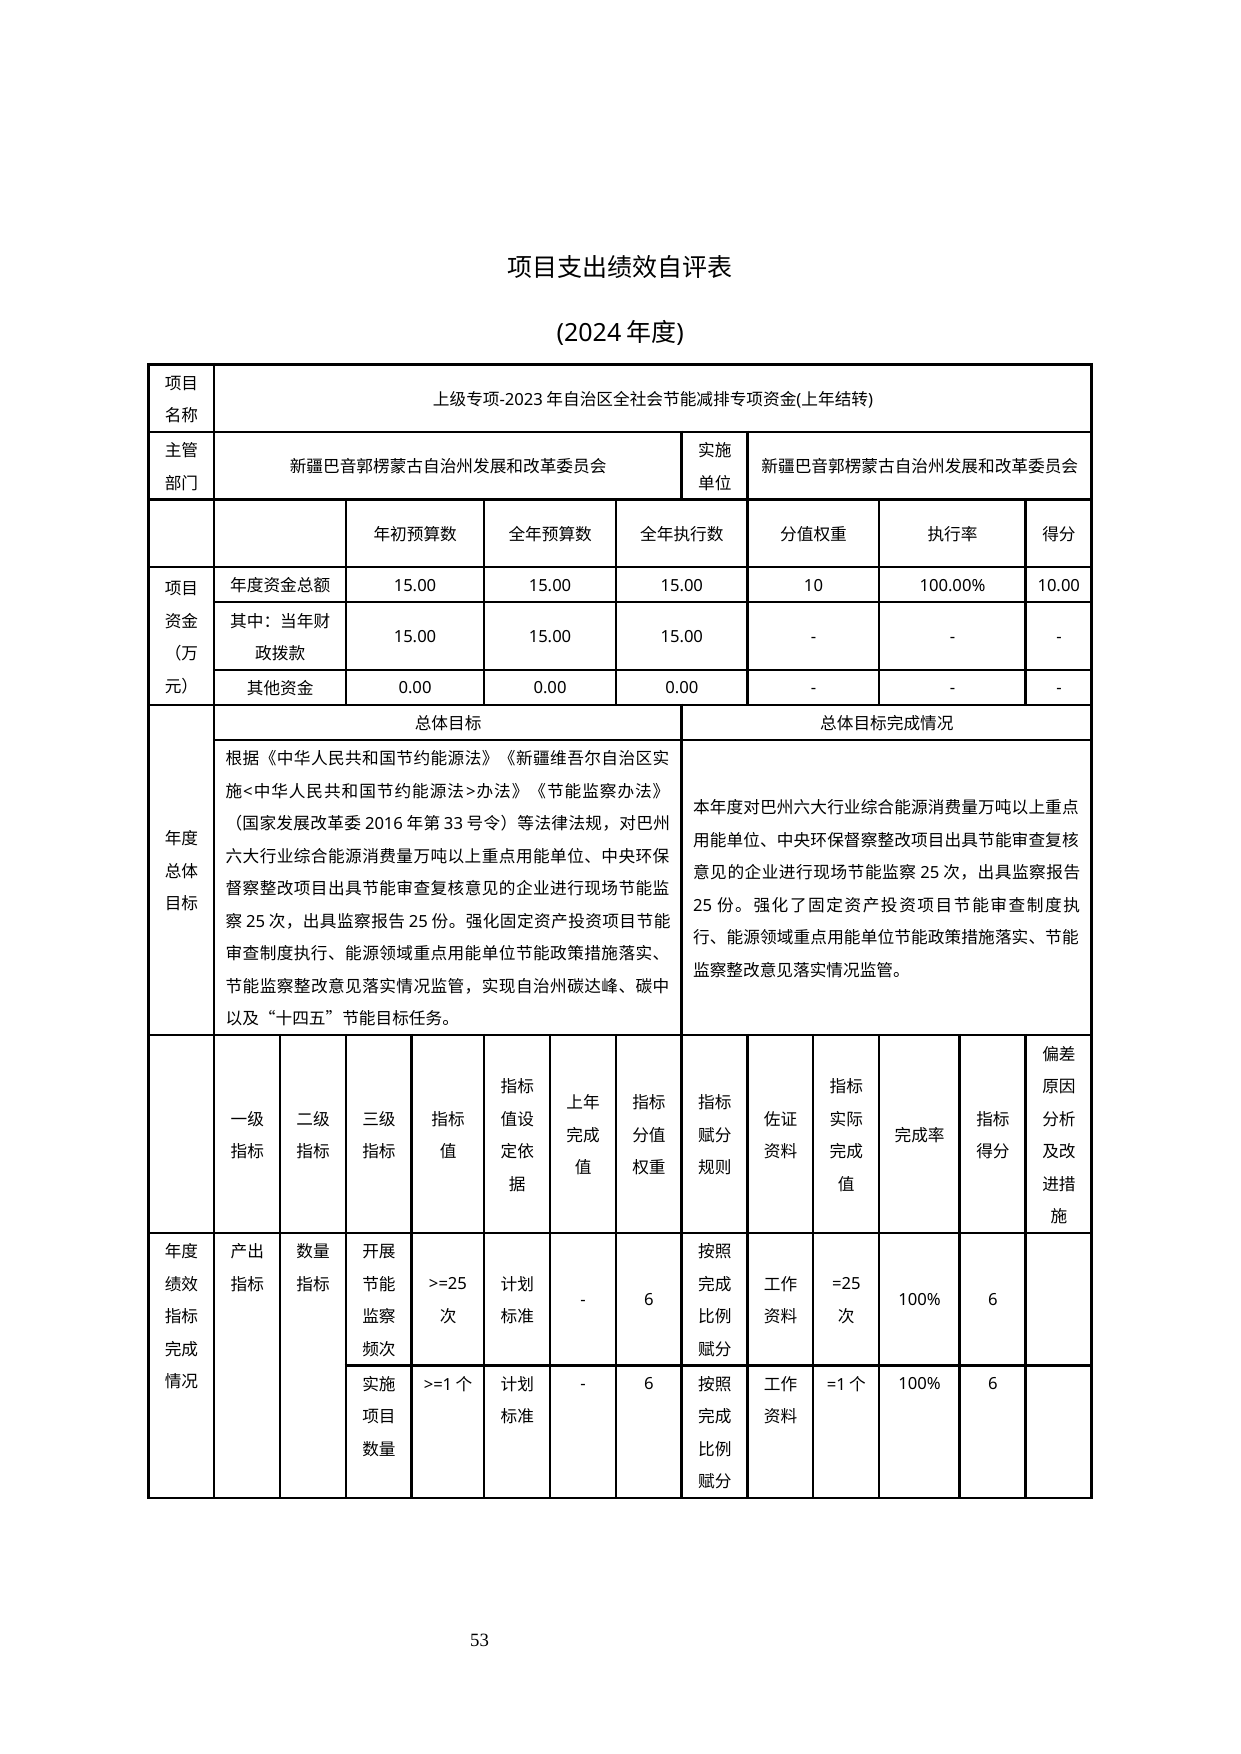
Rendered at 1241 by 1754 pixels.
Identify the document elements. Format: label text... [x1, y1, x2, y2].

table_cell 15.00 [617, 568, 746, 601]
table_cell 其他资金 [215, 671, 345, 703]
table_cell 数量指标 [281, 1234, 345, 1497]
table_cell 总体目标完成情况 [683, 706, 1090, 739]
table_cell 一级指标 [215, 1036, 279, 1231]
table_cell 年度总体目标 [150, 706, 213, 1034]
table_cell 指标赋分规则 [683, 1036, 746, 1231]
table_cell - [880, 603, 1024, 668]
table_cell 按照完成比例赋分 [683, 1234, 746, 1364]
table_cell 工作资料 [749, 1234, 812, 1364]
table_cell 根据《中华人民共和国节约能源法》《新疆维吾尔自治区实施<中华人民共和国节约能源法>办法》《节能监察办法》（国家发展改革委2016年第33号令）等法律法规，对巴州六大行业综合能源消费量万吨以上重点用能单位、中央环保督察整改项目出具节能审查复核意见的企业进行现场节能监察25次，出具监察报告25份。强化固定资产投资项目节能审查制度执行、能源领域重点用能单位节能政策措施落实、节能监察整改意见落实情况监管，实现自治州碳达峰、碳中以及“十四五”节能目标任务。 [215, 741, 680, 1034]
table_cell 执行率 [880, 501, 1024, 566]
table_cell 6 [617, 1367, 680, 1497]
table_cell 上年完成值 [551, 1036, 615, 1231]
table_cell 6 [961, 1367, 1024, 1497]
table_cell 指标分值权重 [617, 1036, 680, 1231]
table_cell 0.00 [485, 671, 615, 703]
table_cell 年初预算数 [347, 501, 483, 566]
table_cell 0.00 [347, 671, 483, 703]
table_cell - [1027, 671, 1090, 703]
table_cell 6 [961, 1234, 1024, 1364]
table_cell - [749, 671, 878, 703]
table_cell 计划标准 [485, 1234, 549, 1364]
table_cell - [880, 671, 1024, 703]
table_cell 100% [880, 1234, 958, 1364]
table_cell 指标值 [413, 1036, 483, 1231]
table_cell 15.00 [485, 603, 615, 668]
table_cell 主管部门 [150, 433, 213, 498]
table_cell [1027, 1367, 1090, 1497]
table_cell 10 [749, 568, 878, 601]
table_header 项目支出绩效自评表 [148, 233, 1092, 298]
table_cell 工作资料 [749, 1367, 812, 1497]
table_cell 开展节能监察频次 [347, 1234, 410, 1364]
table_cell 二级指标 [281, 1036, 345, 1231]
table_cell - [749, 603, 878, 668]
table_cell (2024年度) [148, 298, 1092, 363]
table_cell 实施单位 [683, 433, 746, 498]
table_cell 年度资金总额 [215, 568, 345, 601]
table_cell [150, 501, 213, 566]
table_cell 产出指标 [215, 1234, 279, 1497]
table_cell 全年执行数 [617, 501, 746, 566]
table_cell 计划标准 [485, 1367, 549, 1497]
table_cell 指标实际完成值 [814, 1036, 878, 1231]
table_cell 15.00 [617, 603, 746, 668]
table_cell 本年度对巴州六大行业综合能源消费量万吨以上重点用能单位、中央环保督察整改项目出具节能审查复核意见的企业进行现场节能监察25次，出具监察报告25份。强化了固定资产投资项目节能审查制度执行、能源领域重点用能单位节能政策措施落实、节能监察整改意见落实情况监管。 [683, 741, 1090, 1034]
table_cell 实施项目数量 [347, 1367, 410, 1497]
table_cell 全年预算数 [485, 501, 615, 566]
table_cell 年度绩效指标完成情况 [150, 1234, 213, 1497]
table_cell 分值权重 [749, 501, 878, 566]
table_cell 按照完成比例赋分 [683, 1367, 746, 1497]
table_cell 项目资金 （万元） [150, 568, 213, 703]
table_cell =1个 [814, 1367, 878, 1497]
table_cell 完成率 [880, 1036, 958, 1231]
table_cell 佐证资料 [749, 1036, 812, 1231]
table_cell 100.00% [880, 568, 1024, 601]
table_cell 新疆巴音郭楞蒙古自治州发展和改革委员会 [749, 433, 1090, 498]
table_cell 指标得分 [961, 1036, 1024, 1231]
table_cell 15.00 [347, 603, 483, 668]
table_cell 项目名称 [150, 366, 213, 431]
table_cell >=1个 [413, 1367, 483, 1497]
table_cell [215, 501, 345, 566]
table_cell 15.00 [347, 568, 483, 601]
table_cell 100% [880, 1367, 958, 1497]
table_cell 得分 [1027, 501, 1090, 566]
table_cell 偏差原因分析及改进措施 [1027, 1036, 1090, 1231]
table_cell - [551, 1234, 615, 1364]
table_cell [150, 1036, 213, 1231]
table_cell 10.00 [1027, 568, 1090, 601]
table_cell 其中：当年财政拨款 [215, 603, 345, 668]
table_cell =25次 [814, 1234, 878, 1364]
table_cell - [1027, 603, 1090, 668]
table_cell 三级指标 [347, 1036, 410, 1231]
table_cell >=25次 [413, 1234, 483, 1364]
table_cell 指标值设定依据 [485, 1036, 549, 1231]
table_cell [1027, 1234, 1090, 1364]
table_cell 6 [617, 1234, 680, 1364]
table_cell 15.00 [485, 568, 615, 601]
table_cell 总体目标 [215, 706, 680, 739]
table_cell 上级专项-2023年自治区全社会节能减排专项资金(上年结转) [215, 366, 1090, 431]
table_cell 0.00 [617, 671, 746, 703]
table_cell - [551, 1367, 615, 1497]
table_cell 新疆巴音郭楞蒙古自治州发展和改革委员会 [215, 433, 680, 498]
